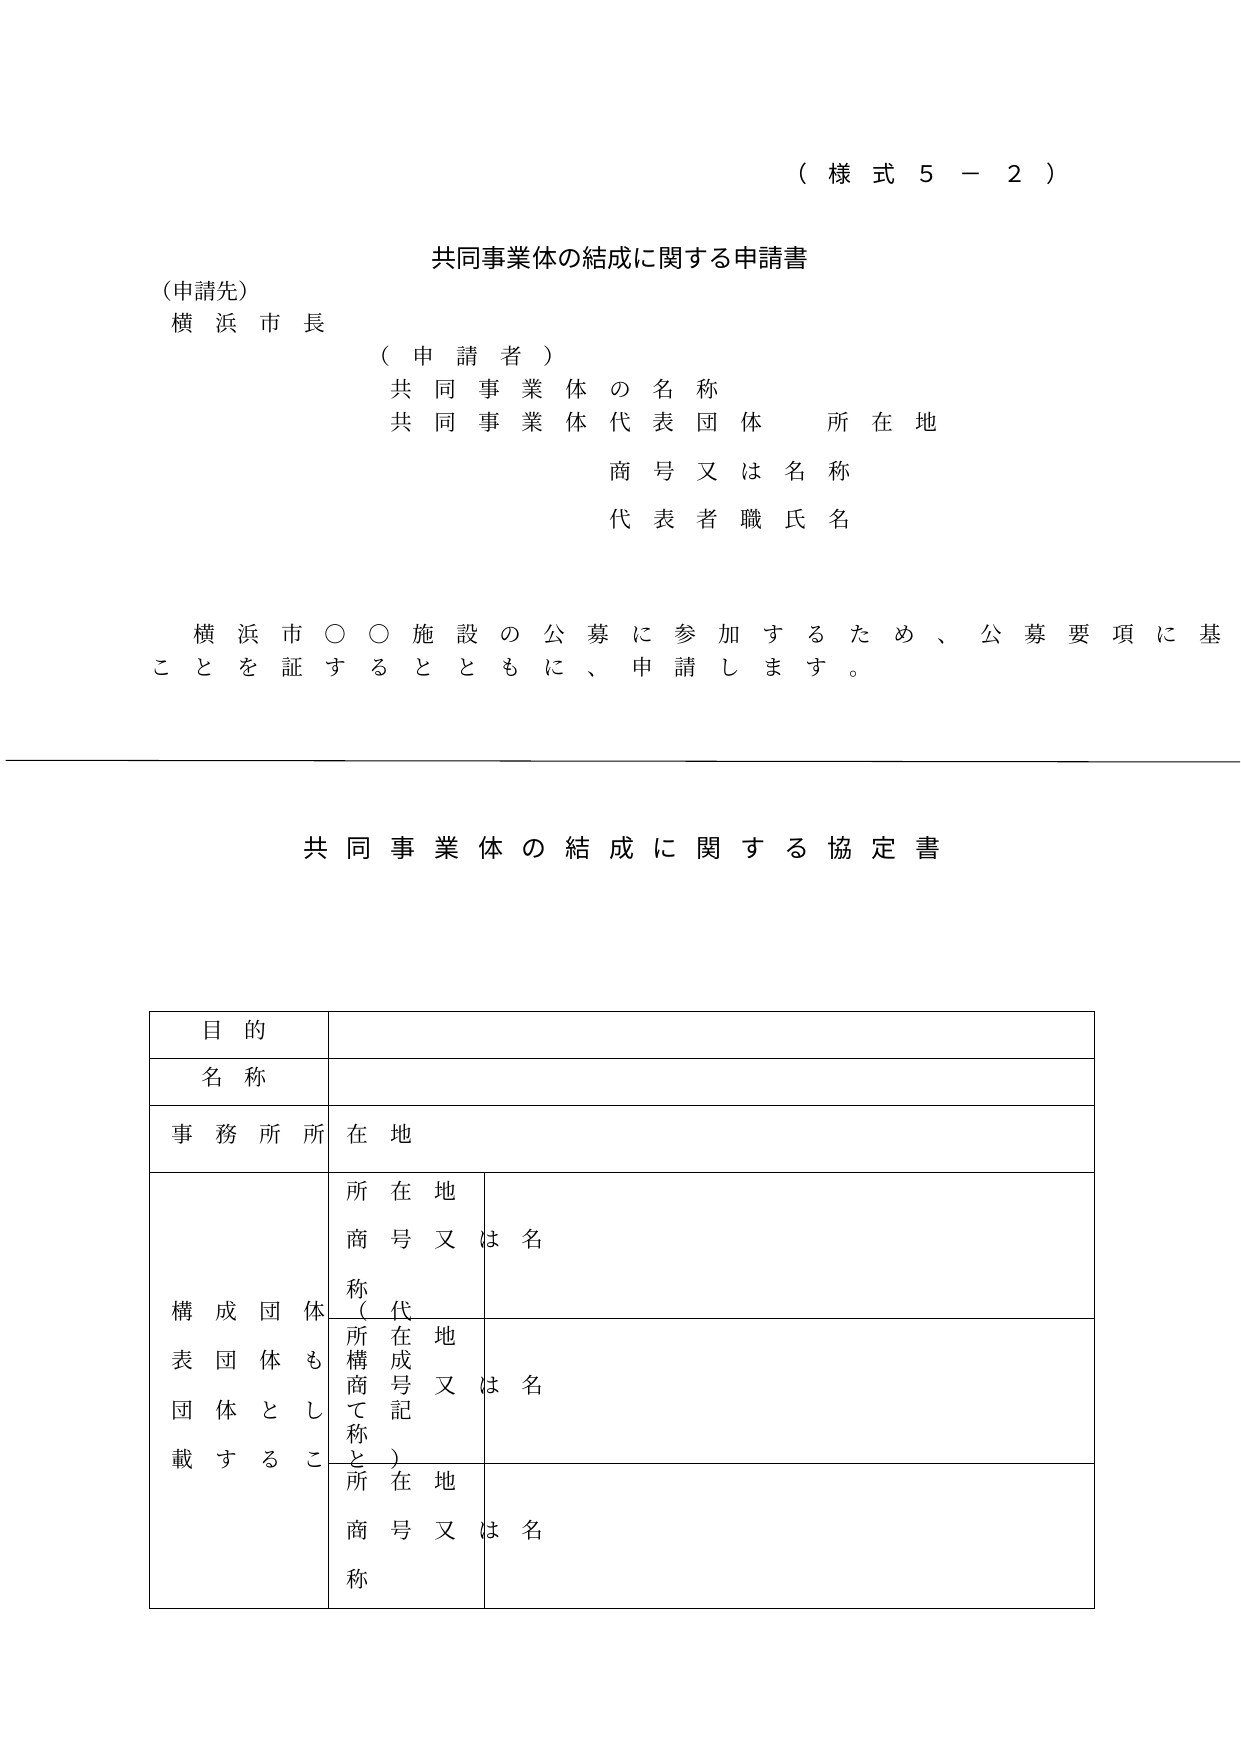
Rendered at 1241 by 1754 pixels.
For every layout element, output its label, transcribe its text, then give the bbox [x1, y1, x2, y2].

table_cell 所在地 商号又は名称 [329, 1173, 484, 1317]
text 共同事業体の結成に関する協定書 [153, 814, 1090, 879]
text （申請者） [150, 339, 1090, 372]
table_cell [329, 1059, 1094, 1105]
table_cell [485, 1319, 1094, 1462]
table_cell [329, 1106, 1094, 1172]
text 代表者職氏名 ㊞ [596, 502, 1090, 535]
table_cell [485, 1173, 1094, 1317]
text 共同事業体の名称 [384, 372, 1090, 404]
text 横浜市長 [150, 306, 1090, 339]
text 商号又は名称 [596, 453, 1090, 486]
text 共同事業体の結成に関する申請書 [150, 238, 1090, 274]
table_cell 名称 [150, 1059, 328, 1105]
table_cell 所在地 商号又は名称 [329, 1464, 484, 1608]
text 共同事業体代表団体 所在地 [384, 404, 1090, 437]
table_header [329, 1012, 1094, 1058]
table_header 目的 [150, 1012, 328, 1058]
table_cell 事務所所在地 [150, 1106, 328, 1172]
table_cell 構成団体（代表団体も構成団体として記載すること） [150, 1173, 328, 1608]
text （申請先） [150, 274, 1090, 306]
table_cell 所在地 商号又は名称 [329, 1319, 484, 1462]
text （様式５－２） [150, 139, 1090, 205]
table_cell [485, 1464, 1094, 1608]
text 横浜市○○施設の公募に参加するため、公募要項に基づき、次のとおり共同事業体を結成したことを証するとともに、申請します。 [150, 616, 1090, 682]
